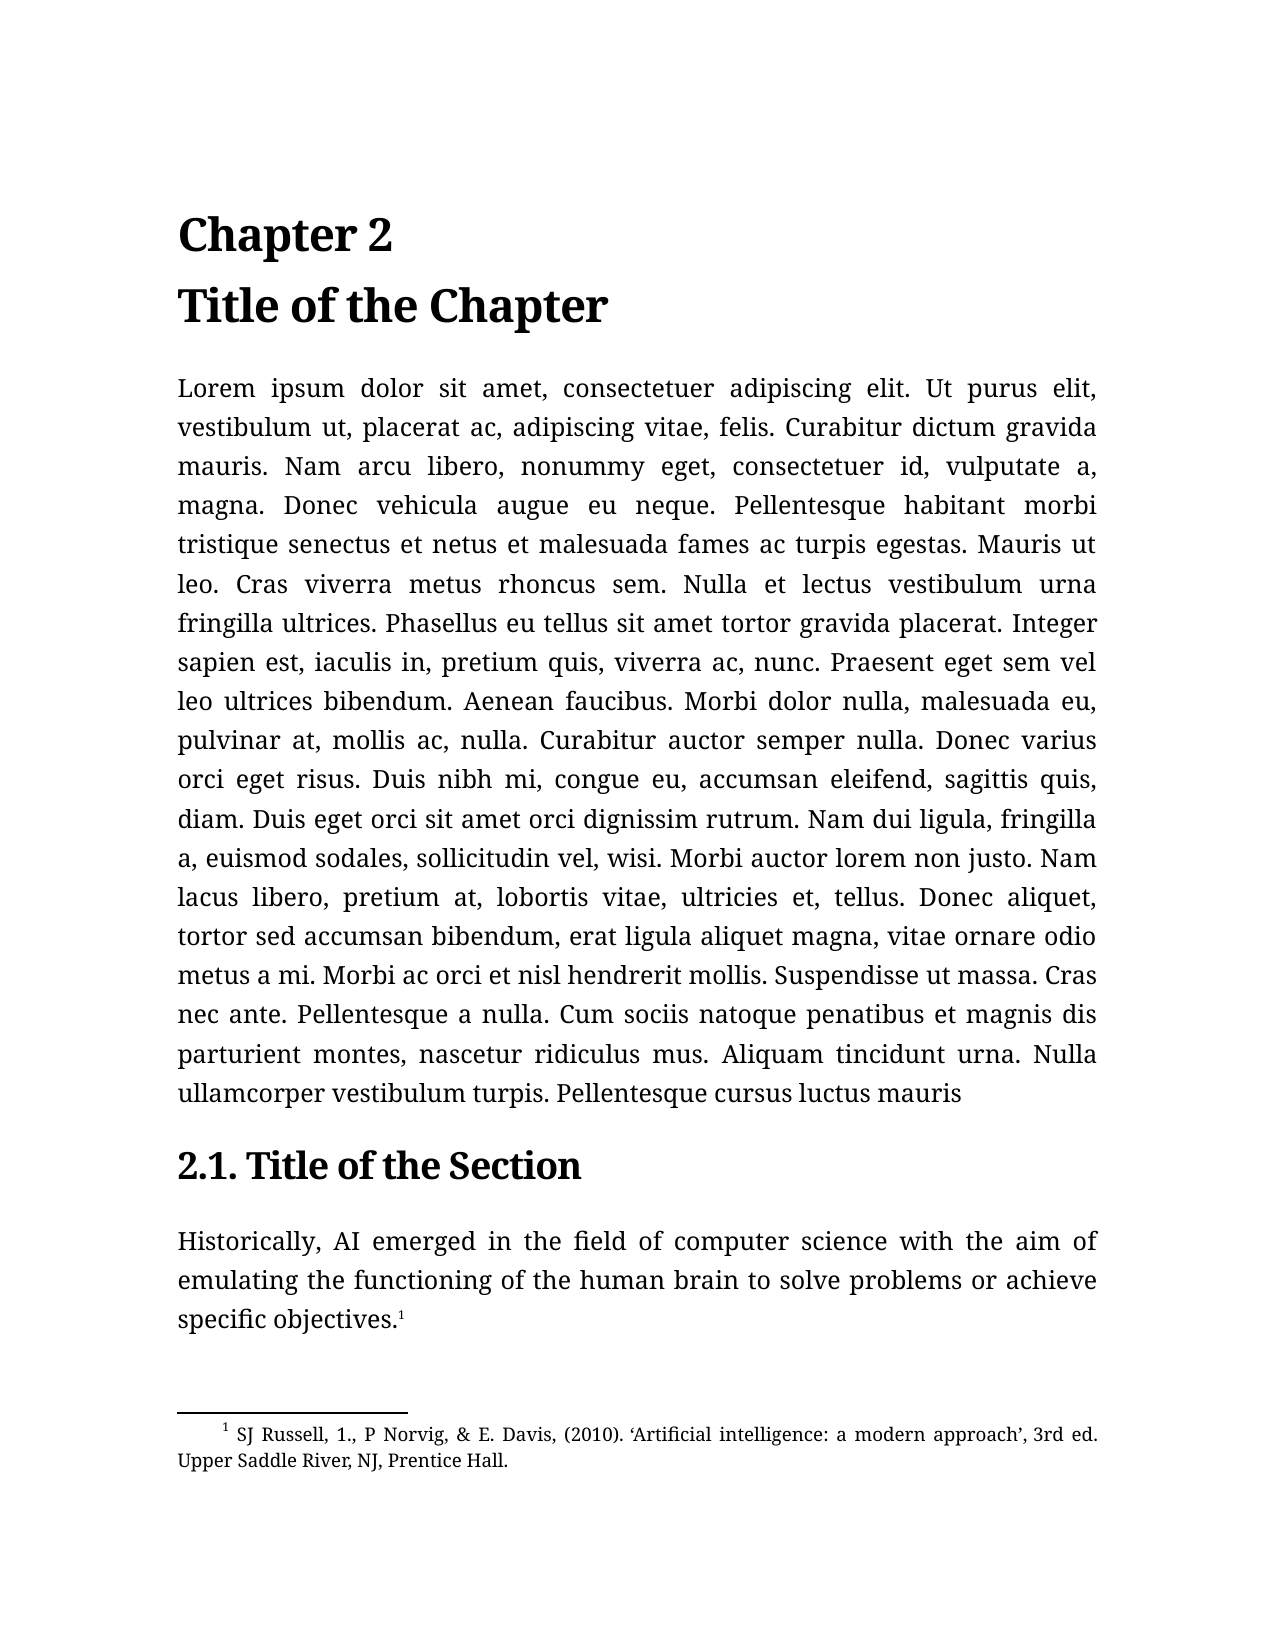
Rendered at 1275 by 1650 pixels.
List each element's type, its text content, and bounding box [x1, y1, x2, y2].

subtitle Chapter 2 Title of the Chapter [177, 202, 1098, 336]
subtitle 2.1. Title of the Section [177, 1140, 1098, 1191]
text Lorem ipsum dolor sit amet, consectetuer adipiscing elit. Ut purus elit, vestibulum ut, placerat ac, adipiscing vitae, felis. Curabitur dictum gravida mauris. Nam arcu libero, nonummy eget, consectetuer id, vulputate a, magna. Donec vehicula augue eu neque. Pellentesque habitant morbi tristique senectus et netus et malesuada fames ac turpis egestas. Mauris ut leo. Cras viverra metus rhoncus sem. Nulla et lectus vestibulum urna fringilla ultrices. Phasellus eu tellus sit amet tortor gravida placerat. Integer sapien est, iaculis in, pretium quis, viverra ac, nunc. Praesent eget sem vel leo ultrices bibendum. Aenean faucibus. Morbi dolor nulla, malesuada eu, pulvinar at, mollis ac, nulla. Curabitur auctor semper nulla. Donec varius orci eget risus. Duis nibh mi, congue eu, accumsan eleifend, sagittis quis, diam. Duis eget orci sit amet orci dignissim rutrum. Nam dui ligula, fringilla a, euismod sodales, sollicitudin vel, wisi. Morbi auctor lorem non justo. Nam lacus libero, pretium at, lobortis vitae, ultricies et, tellus. Donec aliquet, tortor sed accumsan bibendum, erat ligula aliquet magna, vitae ornare odio metus a mi. Morbi ac orci et nisl hendrerit mollis. Suspendisse ut massa. Cras nec ante. Pellentesque a nulla. Cum sociis natoque penatibus et magnis dis parturient montes, nascetur ridiculus mus. Aliquam tincidunt urna. Nulla ullamcorper vestibulum turpis. Pellentesque cursus luctus mauris [177, 371, 1098, 1109]
text Historically, AI emerged in the field of computer science with the aim of emulating the functioning of the human brain to solve problems or achieve specific objectives. [177, 1223, 1098, 1336]
